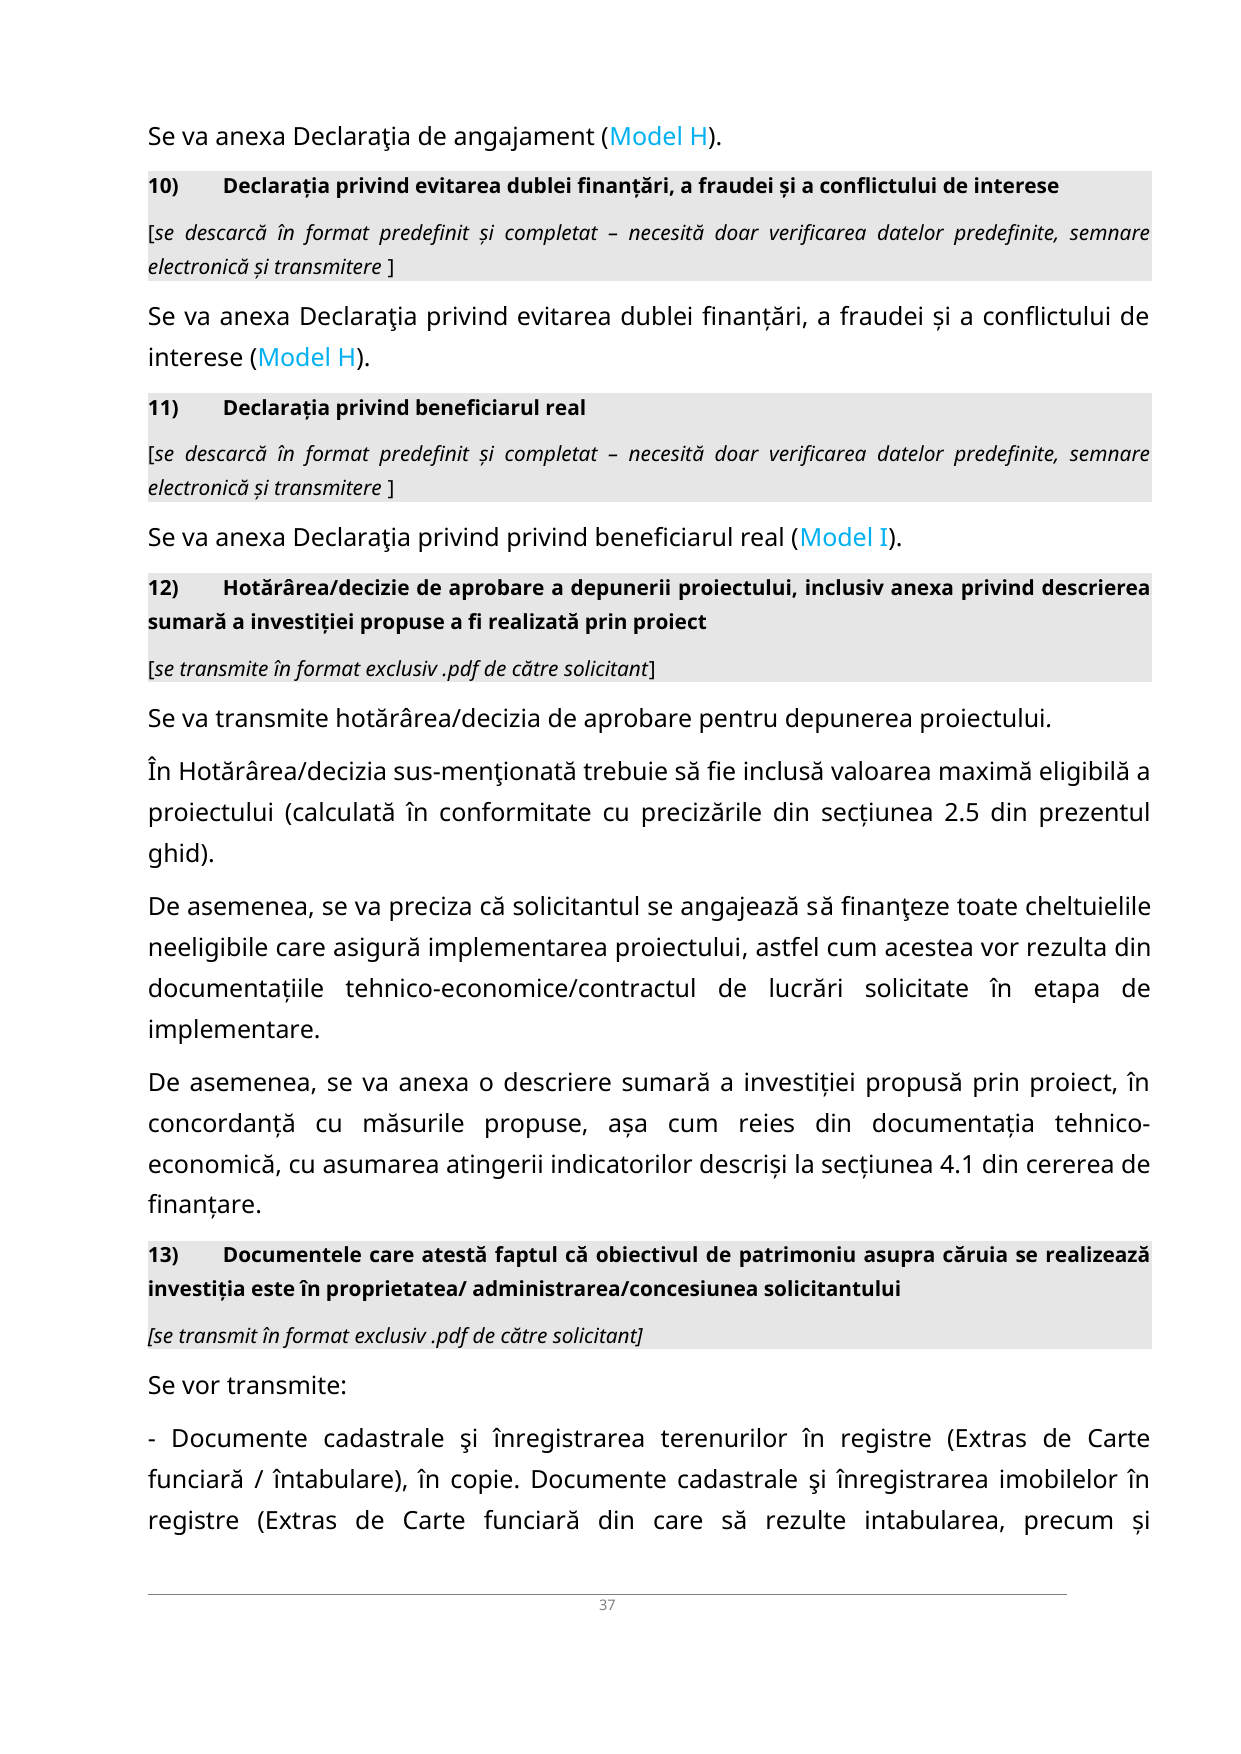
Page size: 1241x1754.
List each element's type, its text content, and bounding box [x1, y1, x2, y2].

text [148, 218, 1152, 281]
text [se transmit în format exclusiv .pdf de către solicitant] [148, 1321, 1152, 1349]
text Se vor transmite: [148, 1368, 1152, 1402]
text Se va anexa Declaraţia de angajament (Model H). [148, 118, 1152, 152]
text Se va anexa Declaraţia privind evitarea dublei finanțări, a fraudei și a conflictului de interese (Model H). [148, 299, 1152, 373]
text De asemenea, se va preciza că solicitantul se angajează să finanţeze toate cheltuielile neeligibile care asigură implementarea proiectului, astfel cum acestea vor rezulta din documentațiile tehnico-economice/contractul de lucrări solicitate în etapa de implementare. [148, 889, 1152, 1045]
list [148, 171, 1152, 200]
text [se descarcă în format predefinit și completat – necesită doar verificarea datelor predefinite, semnare electronică și transmitere ] [148, 439, 1152, 502]
list Hotărârea/decizie de aprobare a depunerii proiectului, inclusiv anexa privind descrierea sumară a investiţiei propuse a fi realizată prin proiect [148, 573, 1152, 636]
text Se va transmite hotărârea/decizia de aprobare pentru depunerea proiectului. [148, 701, 1152, 734]
list Declarația privind beneficiarul real [148, 393, 1152, 421]
text [se transmite în format exclusiv .pdf de către solicitant] [148, 654, 1152, 682]
text De asemenea, se va anexa o descriere sumară a investiției propusă prin proiect, în concordanță cu măsurile propuse, așa cum reies din documentația tehnico-economică, cu asumarea atingerii indicatorilor descriși la secțiunea 4.1 din cererea de finanțare. [148, 1065, 1152, 1221]
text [148, 1421, 1152, 1537]
text În Hotărârea/decizia sus-menţionată trebuie să fie inclusă valoarea maximă eligibilă a proiectului (calculată în conformitate cu precizările din secțiunea 2.5 din prezentul ghid). [148, 754, 1152, 869]
list Documentele care atestă faptul că obiectivul de patrimoniu asupra căruia se realizează investiţia este în proprietatea/ administrarea/concesiunea solicitantului [148, 1241, 1152, 1303]
text Se va anexa Declaraţia privind privind beneficiarul real (Model I). [148, 520, 1152, 554]
